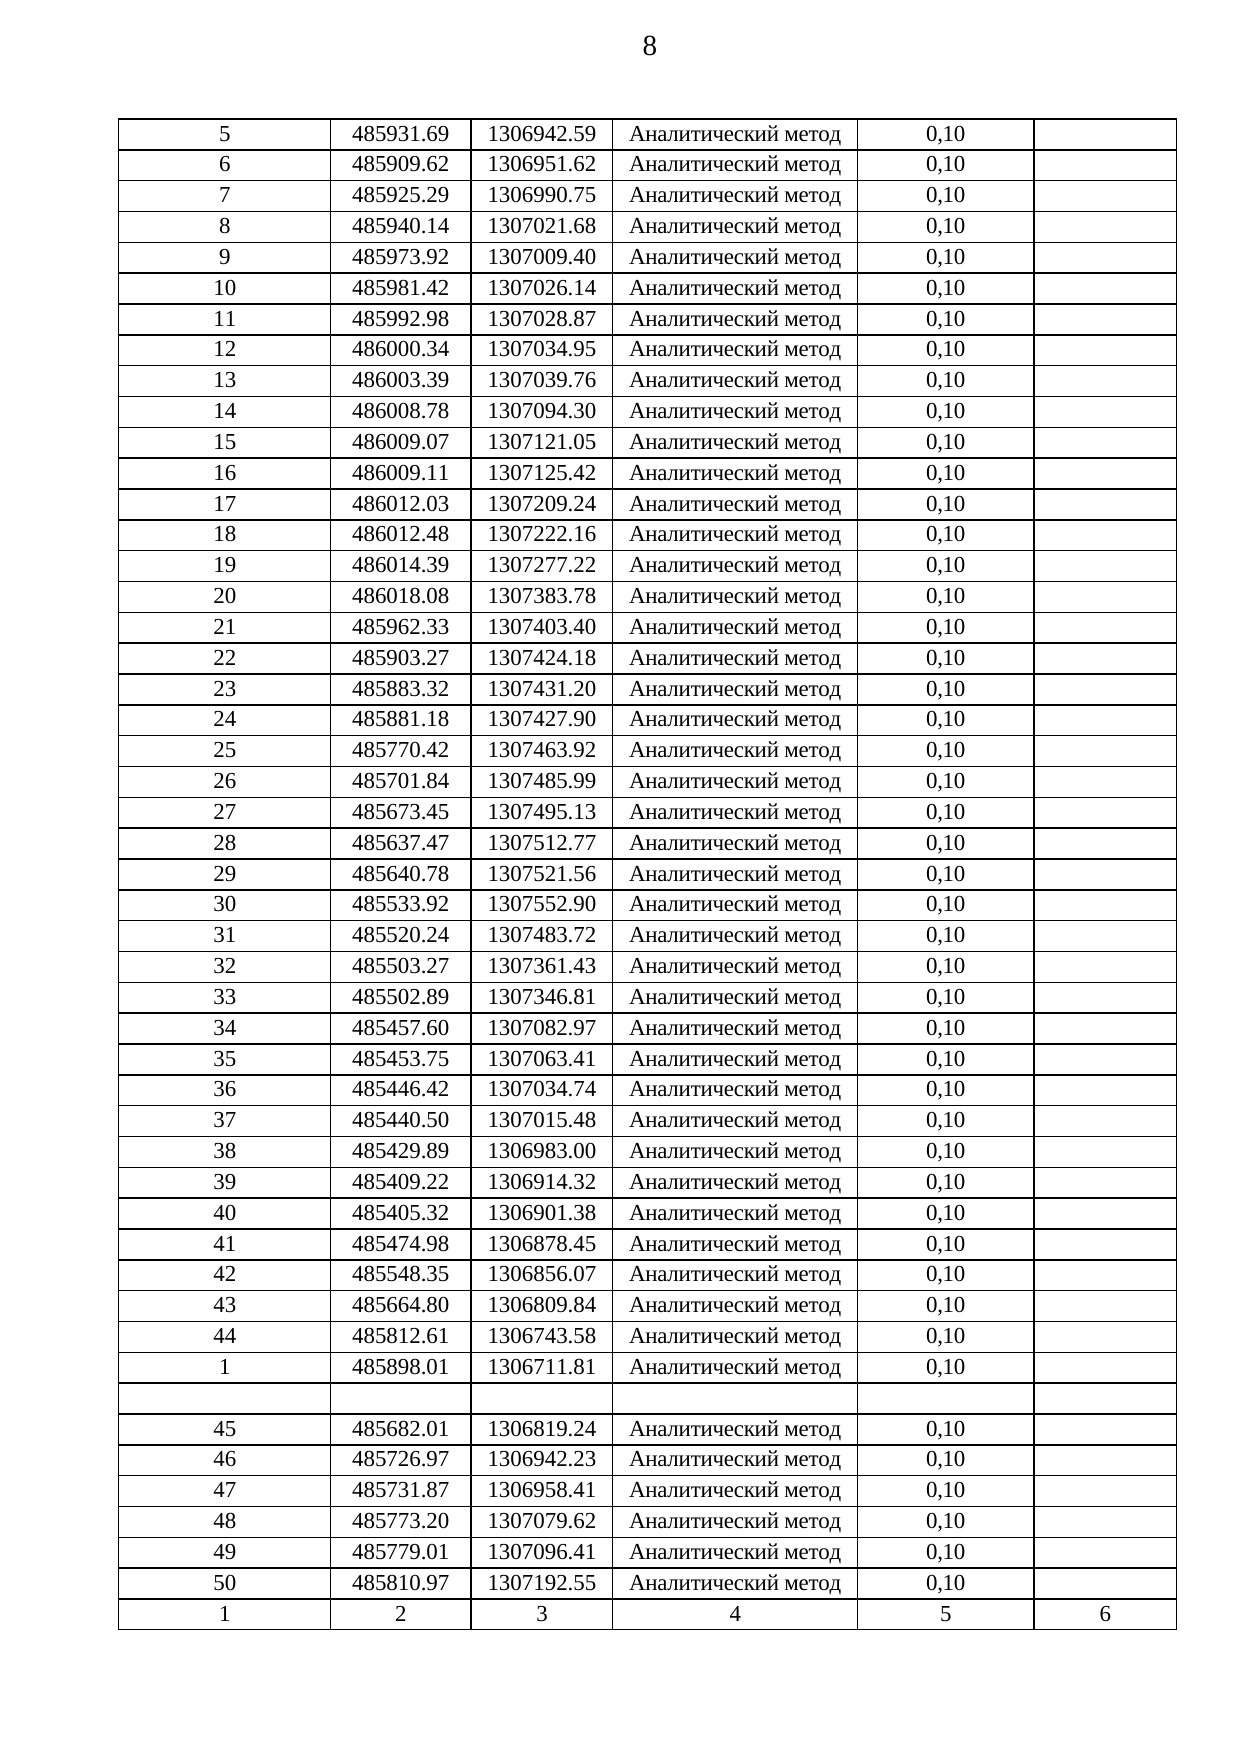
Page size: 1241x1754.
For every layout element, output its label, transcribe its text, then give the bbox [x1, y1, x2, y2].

table_cell [331, 1384, 470, 1413]
table_cell 50 [119, 1569, 330, 1598]
table_cell 0,10 [858, 1014, 1033, 1043]
table_cell Аналитический метод [613, 1230, 857, 1259]
table_cell [1035, 336, 1176, 365]
table_cell 485457.60 [331, 1014, 470, 1043]
table_cell 0,10 [858, 1168, 1033, 1197]
table_cell 49 [119, 1538, 330, 1567]
table_cell 485981.42 [331, 274, 470, 303]
table_cell 1306711.81 [472, 1353, 612, 1382]
table_cell Аналитический метод [613, 1507, 857, 1536]
table_cell 485429.89 [331, 1137, 470, 1166]
table_cell 485731.87 [331, 1476, 470, 1506]
table_cell 486009.07 [331, 428, 470, 457]
table_cell 5 [119, 120, 330, 149]
table_cell 1306990.75 [472, 181, 612, 211]
table_cell 1307039.76 [472, 366, 612, 396]
table_cell 485992.98 [331, 305, 470, 334]
table_cell Аналитический метод [613, 1261, 857, 1290]
table_cell Аналитический метод [613, 1353, 857, 1382]
table_cell 485940.14 [331, 212, 470, 241]
table_cell [1035, 1076, 1176, 1105]
table_cell 13 [119, 366, 330, 396]
table_cell 1307015.48 [472, 1106, 612, 1136]
table_cell [1035, 1137, 1176, 1166]
table_cell 485962.33 [331, 613, 470, 642]
table_cell 0,10 [858, 829, 1033, 858]
table_cell 486018.08 [331, 582, 470, 611]
table_cell 1306856.07 [472, 1261, 612, 1290]
table_cell 0,10 [858, 428, 1033, 457]
table_cell 485474.98 [331, 1230, 470, 1259]
table_cell 485810.97 [331, 1569, 470, 1598]
table_cell 21 [119, 613, 330, 642]
table_cell 0,10 [858, 1045, 1033, 1074]
table_cell [1035, 921, 1176, 951]
table_cell [1035, 1415, 1176, 1444]
table_cell 1307125.42 [472, 459, 612, 488]
table_cell 1307222.16 [472, 521, 612, 550]
table_cell 0,10 [858, 1322, 1033, 1351]
table_cell 1306914.32 [472, 1168, 612, 1197]
table_cell 0,10 [858, 243, 1033, 272]
table_cell 46 [119, 1446, 330, 1475]
table_cell Аналитический метод [613, 397, 857, 426]
table_cell 1307431.20 [472, 675, 612, 704]
table_cell [1035, 151, 1176, 180]
table_cell 0,10 [858, 397, 1033, 426]
table_cell 485640.78 [331, 860, 470, 889]
table_cell Аналитический метод [613, 644, 857, 673]
table_cell 1307034.95 [472, 336, 612, 365]
table_cell 9 [119, 243, 330, 272]
table_cell 27 [119, 798, 330, 827]
table_cell 40 [119, 1199, 330, 1228]
table_cell [1035, 1569, 1176, 1598]
table_cell 47 [119, 1476, 330, 1506]
table_cell [1035, 1291, 1176, 1321]
table_cell 1307485.99 [472, 767, 612, 796]
table_cell 0,10 [858, 1476, 1033, 1506]
table_cell 48 [119, 1507, 330, 1536]
table_cell 0,10 [858, 336, 1033, 365]
table_cell [1035, 459, 1176, 488]
table_cell 0,10 [858, 706, 1033, 735]
table_cell 11 [119, 305, 330, 334]
table_cell [1035, 1538, 1176, 1567]
table_cell 1307026.14 [472, 274, 612, 303]
table_cell [1035, 829, 1176, 858]
table_cell 1307079.62 [472, 1507, 612, 1536]
table_cell Аналитический метод [613, 582, 857, 611]
table_cell 29 [119, 860, 330, 889]
table_cell [1035, 1507, 1176, 1536]
table_cell 18 [119, 521, 330, 550]
table_cell 0,10 [858, 1507, 1033, 1536]
table_cell 486009.11 [331, 459, 470, 488]
table_cell 8 [119, 212, 330, 241]
table_cell 4 [613, 1600, 857, 1629]
table_cell [1035, 428, 1176, 457]
table_cell Аналитический метод [613, 1476, 857, 1506]
table_cell Аналитический метод [613, 120, 857, 149]
table_cell Аналитический метод [613, 921, 857, 951]
table_cell 25 [119, 736, 330, 766]
table_cell 1307463.92 [472, 736, 612, 766]
table_cell 6 [119, 151, 330, 180]
table_cell 485898.01 [331, 1353, 470, 1382]
table_cell 0,10 [858, 983, 1033, 1012]
table_cell 0,10 [858, 490, 1033, 519]
table_cell 1307009.40 [472, 243, 612, 272]
table_cell 0,10 [858, 1415, 1033, 1444]
table_cell Аналитический метод [613, 1415, 857, 1444]
table_cell 0,10 [858, 120, 1033, 149]
table_cell 485405.32 [331, 1199, 470, 1228]
table_cell 485726.97 [331, 1446, 470, 1475]
table_cell Аналитический метод [613, 274, 857, 303]
table_cell 485883.32 [331, 675, 470, 704]
table_cell [1035, 582, 1176, 611]
table_cell [1035, 212, 1176, 241]
table_cell 1306809.84 [472, 1291, 612, 1321]
table_cell Аналитический метод [613, 860, 857, 889]
table_cell [1035, 736, 1176, 766]
table_cell 1307192.55 [472, 1569, 612, 1598]
table_cell 5 [858, 1600, 1033, 1629]
table_cell 1307277.22 [472, 551, 612, 581]
table_cell [1035, 1353, 1176, 1382]
table_cell [1035, 1106, 1176, 1136]
table_cell 0,10 [858, 675, 1033, 704]
table_cell Аналитический метод [613, 736, 857, 766]
table_cell [1035, 305, 1176, 334]
table_cell 42 [119, 1261, 330, 1290]
table_cell 34 [119, 1014, 330, 1043]
table_cell 1307096.41 [472, 1538, 612, 1567]
table_cell 1306878.45 [472, 1230, 612, 1259]
table_cell [1035, 613, 1176, 642]
table_cell 0,10 [858, 366, 1033, 396]
table_cell [1035, 181, 1176, 211]
table_cell 0,10 [858, 952, 1033, 981]
table_cell Аналитический метод [613, 1199, 857, 1228]
table_cell [1035, 675, 1176, 704]
table_cell 0,10 [858, 305, 1033, 334]
table_cell 0,10 [858, 613, 1033, 642]
table_cell 1307424.18 [472, 644, 612, 673]
table_cell Аналитический метод [613, 1291, 857, 1321]
table_cell Аналитический метод [613, 1168, 857, 1197]
table_cell 1306958.41 [472, 1476, 612, 1506]
table_cell 1307034.74 [472, 1076, 612, 1105]
table_cell [1035, 551, 1176, 581]
table_cell 486012.48 [331, 521, 470, 550]
table_cell 1307552.90 [472, 891, 612, 920]
table_cell 1307512.77 [472, 829, 612, 858]
table_cell 3 [472, 1600, 612, 1629]
table_cell Аналитический метод [613, 767, 857, 796]
table_cell 0,10 [858, 459, 1033, 488]
table_cell 0,10 [858, 736, 1033, 766]
table_cell Аналитический метод [613, 798, 857, 827]
table_cell 10 [119, 274, 330, 303]
table_cell [1035, 366, 1176, 396]
table_cell [1035, 983, 1176, 1012]
table_cell 7 [119, 181, 330, 211]
table_cell [1035, 767, 1176, 796]
table_cell [1035, 706, 1176, 735]
table_cell 485503.27 [331, 952, 470, 981]
table_cell 485931.69 [331, 120, 470, 149]
table_cell [1035, 798, 1176, 827]
table_cell 1307521.56 [472, 860, 612, 889]
table_cell 0,10 [858, 1569, 1033, 1598]
table_cell [1035, 397, 1176, 426]
table_cell 6 [1035, 1600, 1176, 1629]
table_cell [1035, 1384, 1176, 1413]
table_cell 485446.42 [331, 1076, 470, 1105]
table_cell [1035, 1261, 1176, 1290]
table_cell 0,10 [858, 1106, 1033, 1136]
table_cell 19 [119, 551, 330, 581]
table_cell 486014.39 [331, 551, 470, 581]
table_cell 485812.61 [331, 1322, 470, 1351]
table_cell 485701.84 [331, 767, 470, 796]
table_cell 1307495.13 [472, 798, 612, 827]
table_cell 0,10 [858, 274, 1033, 303]
table_cell Аналитический метод [613, 891, 857, 920]
table_cell 485548.35 [331, 1261, 470, 1290]
table_cell Аналитический метод [613, 490, 857, 519]
table_cell Аналитический метод [613, 212, 857, 241]
table_cell 486003.39 [331, 366, 470, 396]
table_cell 45 [119, 1415, 330, 1444]
table_cell Аналитический метод [613, 1446, 857, 1475]
table_cell [1035, 1322, 1176, 1351]
table_cell [1035, 644, 1176, 673]
table_cell [1035, 490, 1176, 519]
table_cell 26 [119, 767, 330, 796]
table_cell 1307361.43 [472, 952, 612, 981]
table_cell 1307094.30 [472, 397, 612, 426]
table_cell 1307021.68 [472, 212, 612, 241]
table_cell Аналитический метод [613, 1569, 857, 1598]
table_cell [1035, 274, 1176, 303]
table_cell Аналитический метод [613, 613, 857, 642]
table_cell 1 [119, 1353, 330, 1382]
table_cell 0,10 [858, 891, 1033, 920]
table_cell 0,10 [858, 860, 1033, 889]
table_cell 485925.29 [331, 181, 470, 211]
table_cell 0,10 [858, 1230, 1033, 1259]
table_cell 1307209.24 [472, 490, 612, 519]
table_cell Аналитический метод [613, 829, 857, 858]
table_cell Аналитический метод [613, 181, 857, 211]
table_cell 485409.22 [331, 1168, 470, 1197]
table_cell 1306743.58 [472, 1322, 612, 1351]
table_cell Аналитический метод [613, 551, 857, 581]
table_cell Аналитический метод [613, 1106, 857, 1136]
table_cell [858, 1384, 1033, 1413]
table_cell [1035, 891, 1176, 920]
table_cell 0,10 [858, 644, 1033, 673]
table_cell 0,10 [858, 1137, 1033, 1166]
table_cell 1307063.41 [472, 1045, 612, 1074]
table_cell Аналитический метод [613, 305, 857, 334]
table_cell Аналитический метод [613, 366, 857, 396]
table_cell 485779.01 [331, 1538, 470, 1567]
table_cell [1035, 1230, 1176, 1259]
table_cell 1306942.23 [472, 1446, 612, 1475]
table_cell 0,10 [858, 521, 1033, 550]
table_cell [1035, 521, 1176, 550]
table_cell 485881.18 [331, 706, 470, 735]
table_cell 32 [119, 952, 330, 981]
table_cell 37 [119, 1106, 330, 1136]
table_cell [472, 1384, 612, 1413]
table_cell 0,10 [858, 151, 1033, 180]
table_cell Аналитический метод [613, 336, 857, 365]
table_cell Аналитический метод [613, 675, 857, 704]
table_cell 485520.24 [331, 921, 470, 951]
table_cell Аналитический метод [613, 1137, 857, 1166]
table_cell 0,10 [858, 181, 1033, 211]
table_cell Аналитический метод [613, 1322, 857, 1351]
table_cell 31 [119, 921, 330, 951]
table_cell 1307403.40 [472, 613, 612, 642]
table_cell 1307483.72 [472, 921, 612, 951]
table_cell [1035, 243, 1176, 272]
table_cell 486000.34 [331, 336, 470, 365]
table_cell 15 [119, 428, 330, 457]
table_cell 1307346.81 [472, 983, 612, 1012]
table_cell [1035, 1045, 1176, 1074]
table_cell Аналитический метод [613, 243, 857, 272]
table_cell 1306983.00 [472, 1137, 612, 1166]
table_cell 39 [119, 1168, 330, 1197]
table_cell [1035, 1446, 1176, 1475]
table_cell 1307383.78 [472, 582, 612, 611]
table_cell 30 [119, 891, 330, 920]
table_cell 0,10 [858, 767, 1033, 796]
table_cell 0,10 [858, 1076, 1033, 1105]
table_cell 0,10 [858, 1353, 1033, 1382]
table_cell 12 [119, 336, 330, 365]
table_cell 17 [119, 490, 330, 519]
table_cell 43 [119, 1291, 330, 1321]
table_cell 1 [119, 1600, 330, 1629]
table_cell 1307121.05 [472, 428, 612, 457]
table_cell [1035, 1014, 1176, 1043]
table_cell 1306901.38 [472, 1199, 612, 1228]
table_cell Аналитический метод [613, 428, 857, 457]
table_cell Аналитический метод [613, 706, 857, 735]
table_cell 16 [119, 459, 330, 488]
table_cell 20 [119, 582, 330, 611]
table_cell [613, 1384, 857, 1413]
table_cell 485533.92 [331, 891, 470, 920]
table_cell [119, 1384, 330, 1413]
table_cell 0,10 [858, 582, 1033, 611]
table_cell 24 [119, 706, 330, 735]
table_cell 0,10 [858, 212, 1033, 241]
table_cell 485973.92 [331, 243, 470, 272]
table_cell 485770.42 [331, 736, 470, 766]
table_cell 38 [119, 1137, 330, 1166]
table_cell 0,10 [858, 1291, 1033, 1321]
table_cell 0,10 [858, 1446, 1033, 1475]
table_cell [1035, 860, 1176, 889]
table_cell Аналитический метод [613, 952, 857, 981]
table_cell 1306819.24 [472, 1415, 612, 1444]
table_cell [1035, 952, 1176, 981]
table_cell 486012.03 [331, 490, 470, 519]
table_cell Аналитический метод [613, 151, 857, 180]
table_cell 485909.62 [331, 151, 470, 180]
table_cell 22 [119, 644, 330, 673]
table_cell [1035, 1199, 1176, 1228]
table_cell 0,10 [858, 798, 1033, 827]
table_cell 0,10 [858, 1261, 1033, 1290]
table_cell [1035, 120, 1176, 149]
table_cell [1035, 1168, 1176, 1197]
table_cell Аналитический метод [613, 1014, 857, 1043]
table_cell 1306942.59 [472, 120, 612, 149]
table_cell 1306951.62 [472, 151, 612, 180]
table_cell 14 [119, 397, 330, 426]
table_cell 2 [331, 1600, 470, 1629]
table_cell Аналитический метод [613, 1538, 857, 1567]
table_cell 36 [119, 1076, 330, 1105]
table_cell Аналитический метод [613, 521, 857, 550]
table_cell 41 [119, 1230, 330, 1259]
table_cell Аналитический метод [613, 983, 857, 1012]
table_cell 35 [119, 1045, 330, 1074]
table_cell 485773.20 [331, 1507, 470, 1536]
table_cell Аналитический метод [613, 1045, 857, 1074]
table_cell 23 [119, 675, 330, 704]
table_cell 485440.50 [331, 1106, 470, 1136]
table_cell 0,10 [858, 1538, 1033, 1567]
table_cell 0,10 [858, 1199, 1033, 1228]
table_cell 0,10 [858, 551, 1033, 581]
table_cell 485453.75 [331, 1045, 470, 1074]
table_cell 485682.01 [331, 1415, 470, 1444]
table_cell Аналитический метод [613, 1076, 857, 1105]
table_cell Аналитический метод [613, 459, 857, 488]
table_cell 485502.89 [331, 983, 470, 1012]
table_cell [1035, 1476, 1176, 1506]
table_cell 485664.80 [331, 1291, 470, 1321]
table_cell 44 [119, 1322, 330, 1351]
table_cell 0,10 [858, 921, 1033, 951]
table_cell 1307082.97 [472, 1014, 612, 1043]
table_cell 485637.47 [331, 829, 470, 858]
table_cell 485903.27 [331, 644, 470, 673]
table_cell 486008.78 [331, 397, 470, 426]
table_cell 1307028.87 [472, 305, 612, 334]
table_cell 33 [119, 983, 330, 1012]
table_cell 485673.45 [331, 798, 470, 827]
table_cell 28 [119, 829, 330, 858]
table_cell 1307427.90 [472, 706, 612, 735]
